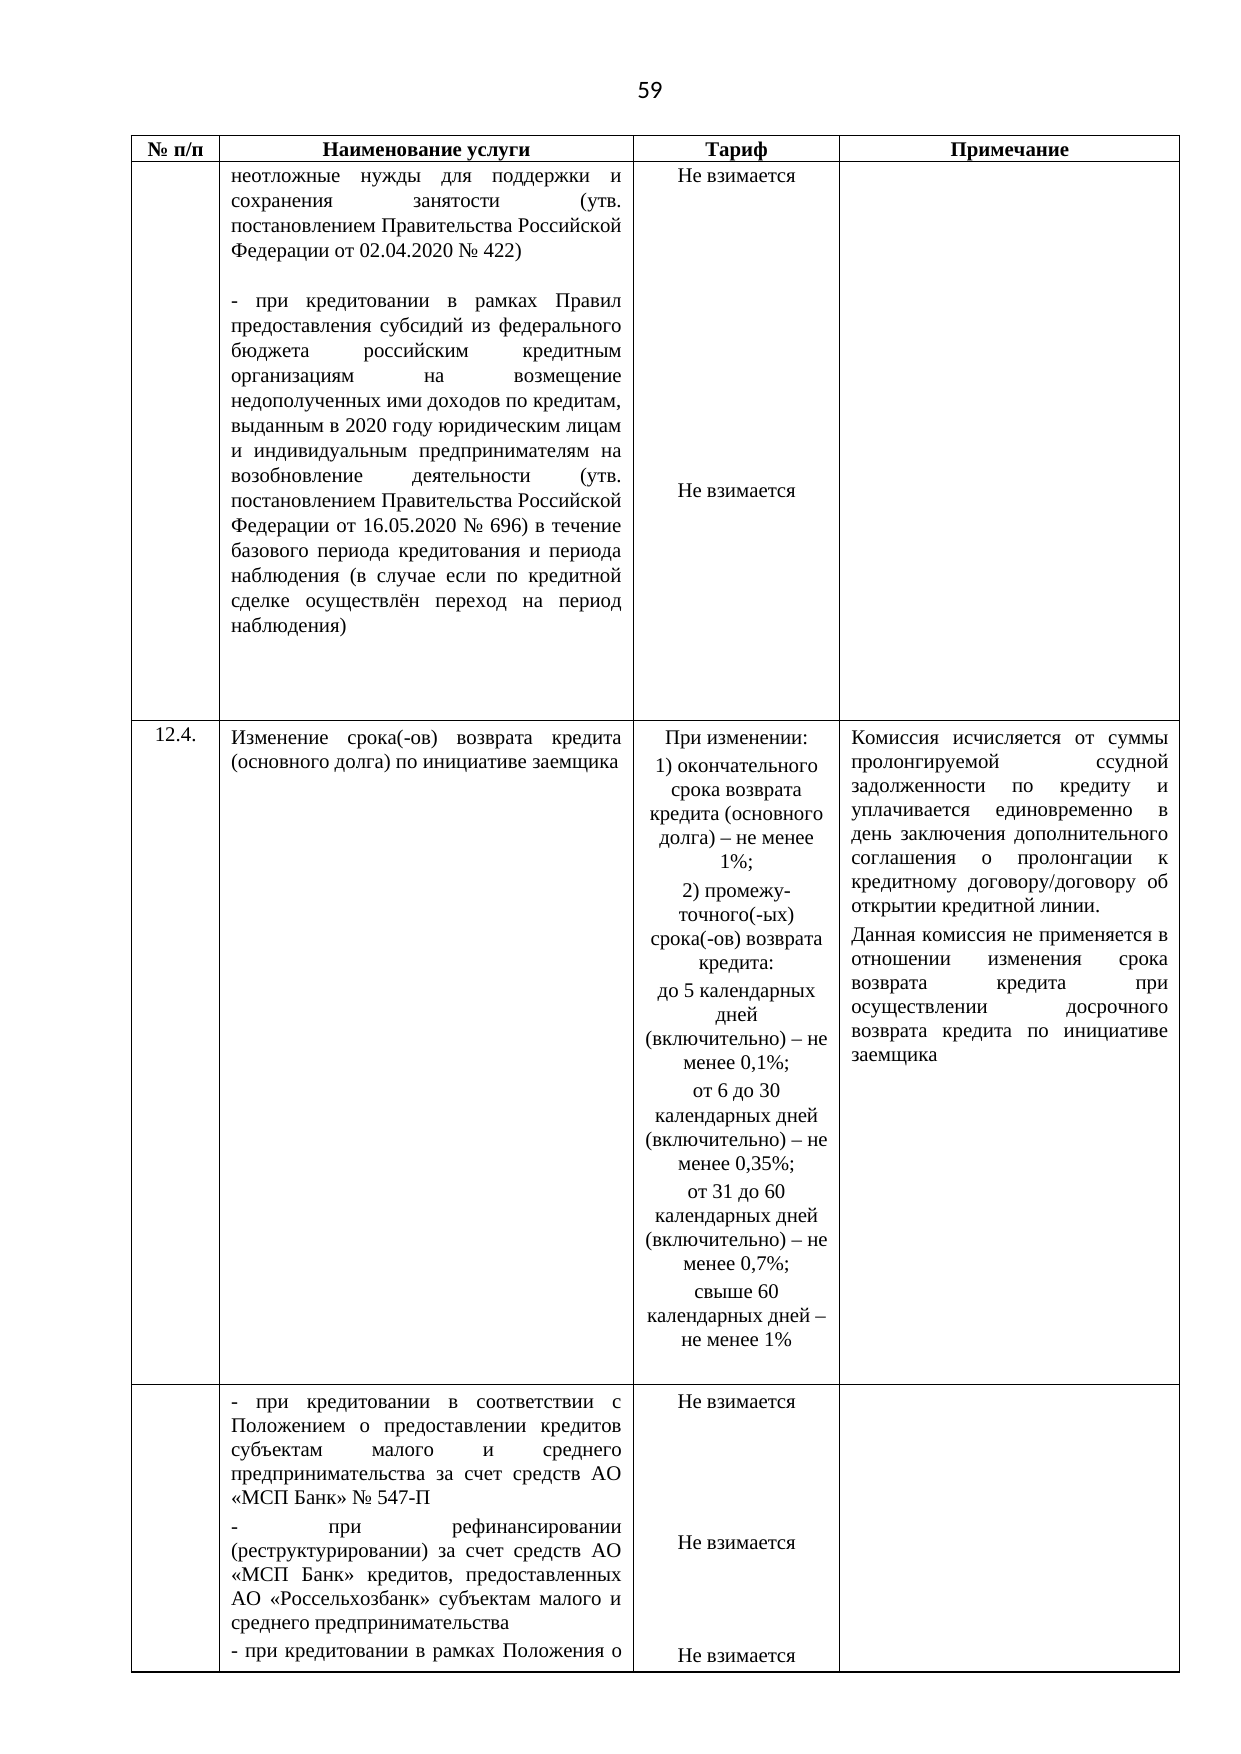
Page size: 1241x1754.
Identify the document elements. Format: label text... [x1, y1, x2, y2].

table_cell [132, 1385, 219, 1671]
table_cell [132, 162, 219, 720]
table_header Тариф [634, 136, 839, 161]
table_header Примечание [840, 136, 1179, 161]
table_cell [634, 1385, 839, 1671]
table_header Наименование услуги [220, 136, 633, 161]
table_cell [220, 162, 633, 720]
table_header № п/п [132, 136, 219, 161]
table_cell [220, 1385, 633, 1671]
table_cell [634, 162, 839, 720]
table_cell Изменение срока(-ов) возврата кредита (основного долга) по инициативе заемщика [220, 721, 633, 1384]
table_cell При изменении: 1) окончательного срока возврата кредита (основного долга) – не менее 1%; 2) промежу-точного(-ых) срока(-ов) возврата кредита: до 5 календарных дней (включительно) – не менее 0,1%; от 6 до 30 календарных дней (включительно) – не менее 0,35%; от 31 до 60 календарных дней (включительно) – не менее 0,7%; свыше 60 календарных дней – не менее 1% [634, 721, 839, 1384]
table_cell 12.4. [132, 721, 219, 1384]
table_cell Комиссия исчисляется от суммы пролонгируемой ссудной задолженности по кредиту и уплачивается единовременно в день заключения дополнительного соглашения о пролонгации к кредитному договору/договору об открытии кредитной линии. Данная комиссия не применяется в отношении изменения срока возврата кредита при осуществлении досрочного возврата кредита по инициативе заемщика [840, 721, 1179, 1384]
table_cell [840, 1385, 1179, 1671]
